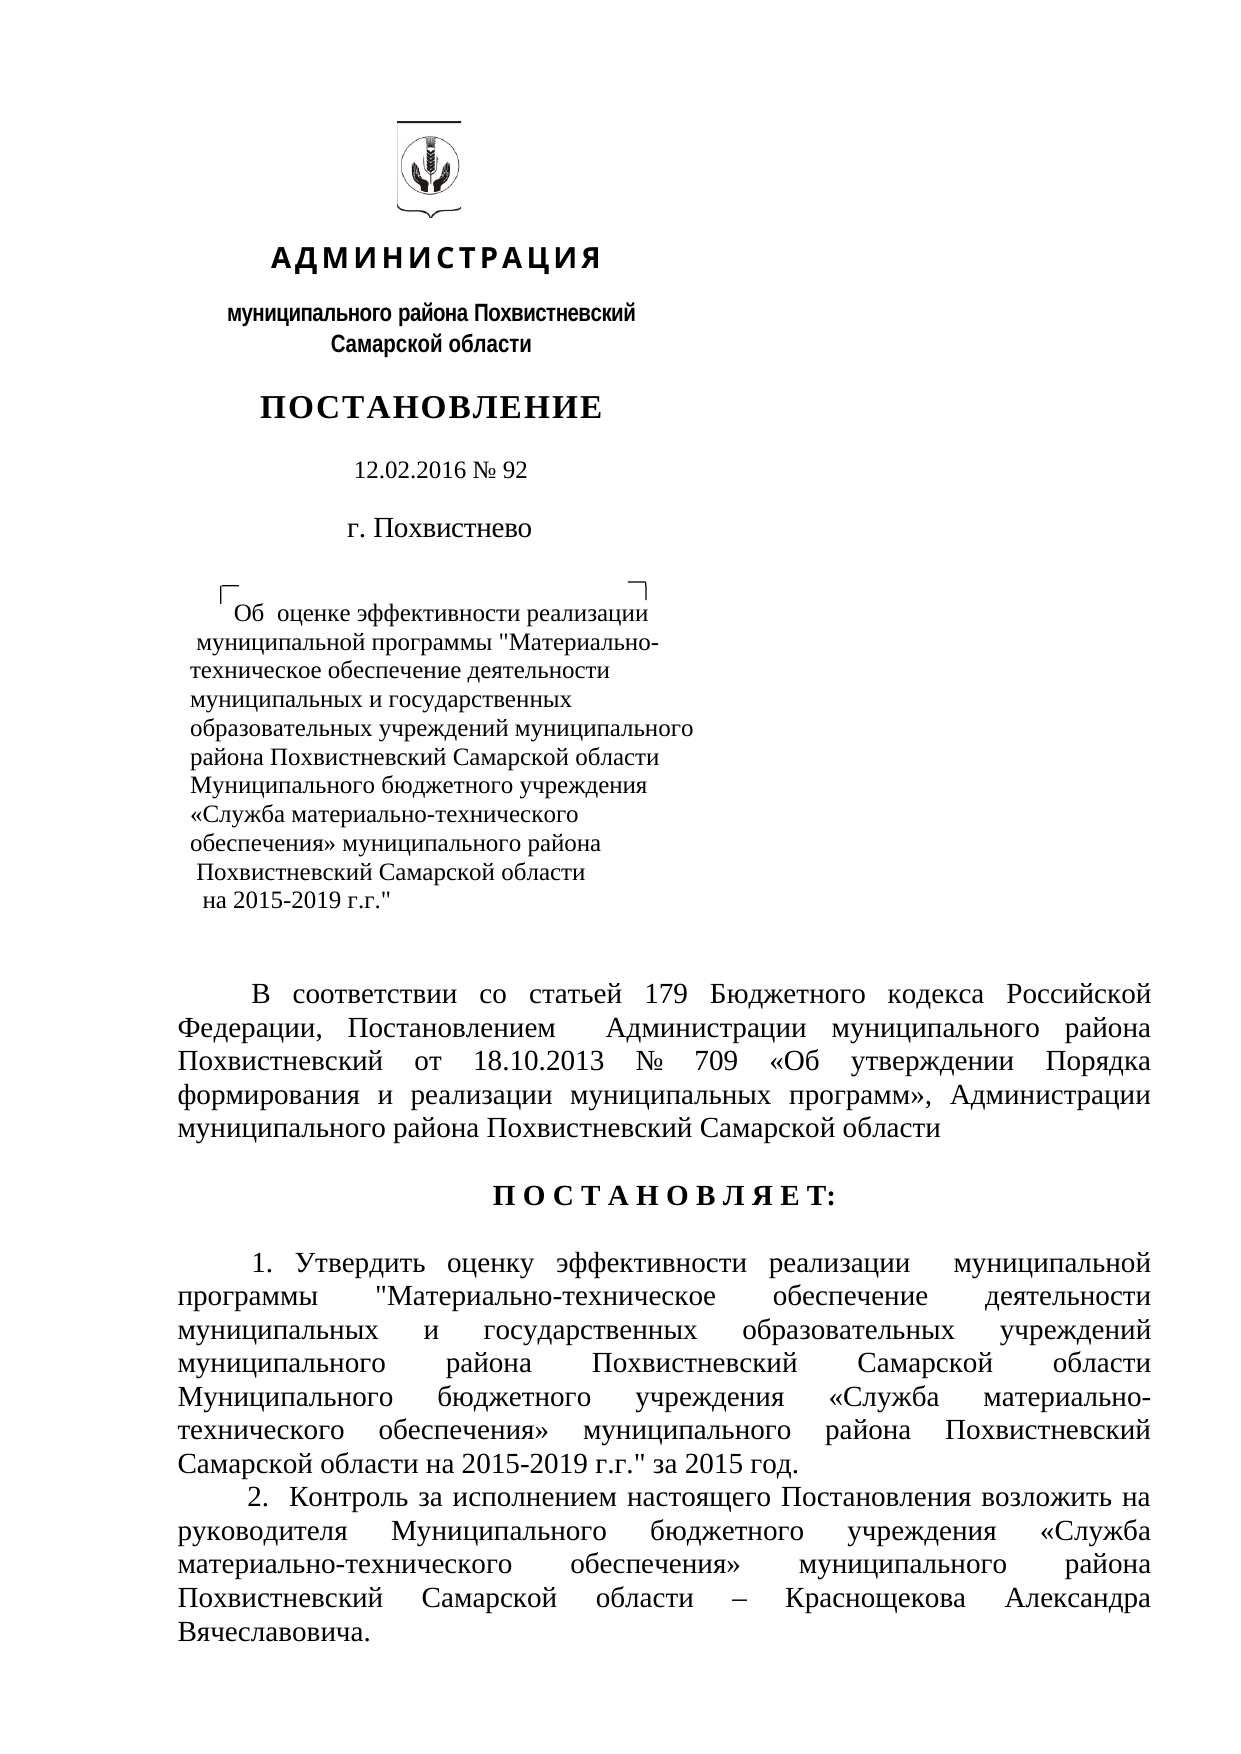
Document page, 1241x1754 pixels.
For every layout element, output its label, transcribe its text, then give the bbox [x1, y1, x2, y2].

text обеспечения» муниципального района [177, 828, 1152, 857]
text муниципальных и государственных [177, 684, 1152, 713]
text Об оценке эффективности реализации [177, 598, 1152, 627]
text на 2015-2019 г.г." [177, 885, 1152, 914]
text муниципальной программы "Материально- [177, 627, 1152, 655]
text района Похвистневский Самарской области [177, 742, 1152, 770]
text образовательных учреждений муниципального [177, 713, 1152, 742]
picture [395, 121, 461, 216]
text 1. Утвердить оценку эффективности реализации муниципальной программы "Материально-техническое обеспечение деятельности муниципальных и государственных образовательных учреждений муниципального района Похвистневский Самарской области Муниципального бюджетного учреждения «Служба материально-технического обеспечения» муниципального района Похвистневский Самарской области на 2015-2019 г.г." за 2015 год. [177, 1245, 1152, 1479]
text 2. Контроль за исполнением настоящего Постановления возложить на руководителя Муниципального бюджетного учреждения «Служба материально-технического обеспечения» муниципального района Похвистневский Самарской области – Краснощекова Александра Вячеславовича. [177, 1479, 1152, 1647]
text «Служба материально-технического [177, 799, 1152, 828]
text Муниципального бюджетного учреждения [177, 770, 1152, 799]
text П О С Т А Н О В Л Я Е Т: [177, 1178, 1152, 1211]
text Похвистневский Самарской области [177, 857, 1152, 885]
text В соответствии со статьей 179 Бюджетного кодекса Российской Федерации, Постановлением Администрации муниципального района Похвистневский от 18.10.2013 № 709 «Об утверждении Порядка формирования и реализации муниципальных программ», Администрации муниципального района Похвистневский Самарской области [177, 976, 1152, 1144]
table_header АДМИНИСТРАЦИЯ муниципального района Похвистневский Самарской области ПОСТАНОВЛЕНИЕ 12.02.2016 № 92 г. Похвистнево [196, 118, 667, 598]
text техническое обеспечение деятельности [177, 655, 1152, 684]
